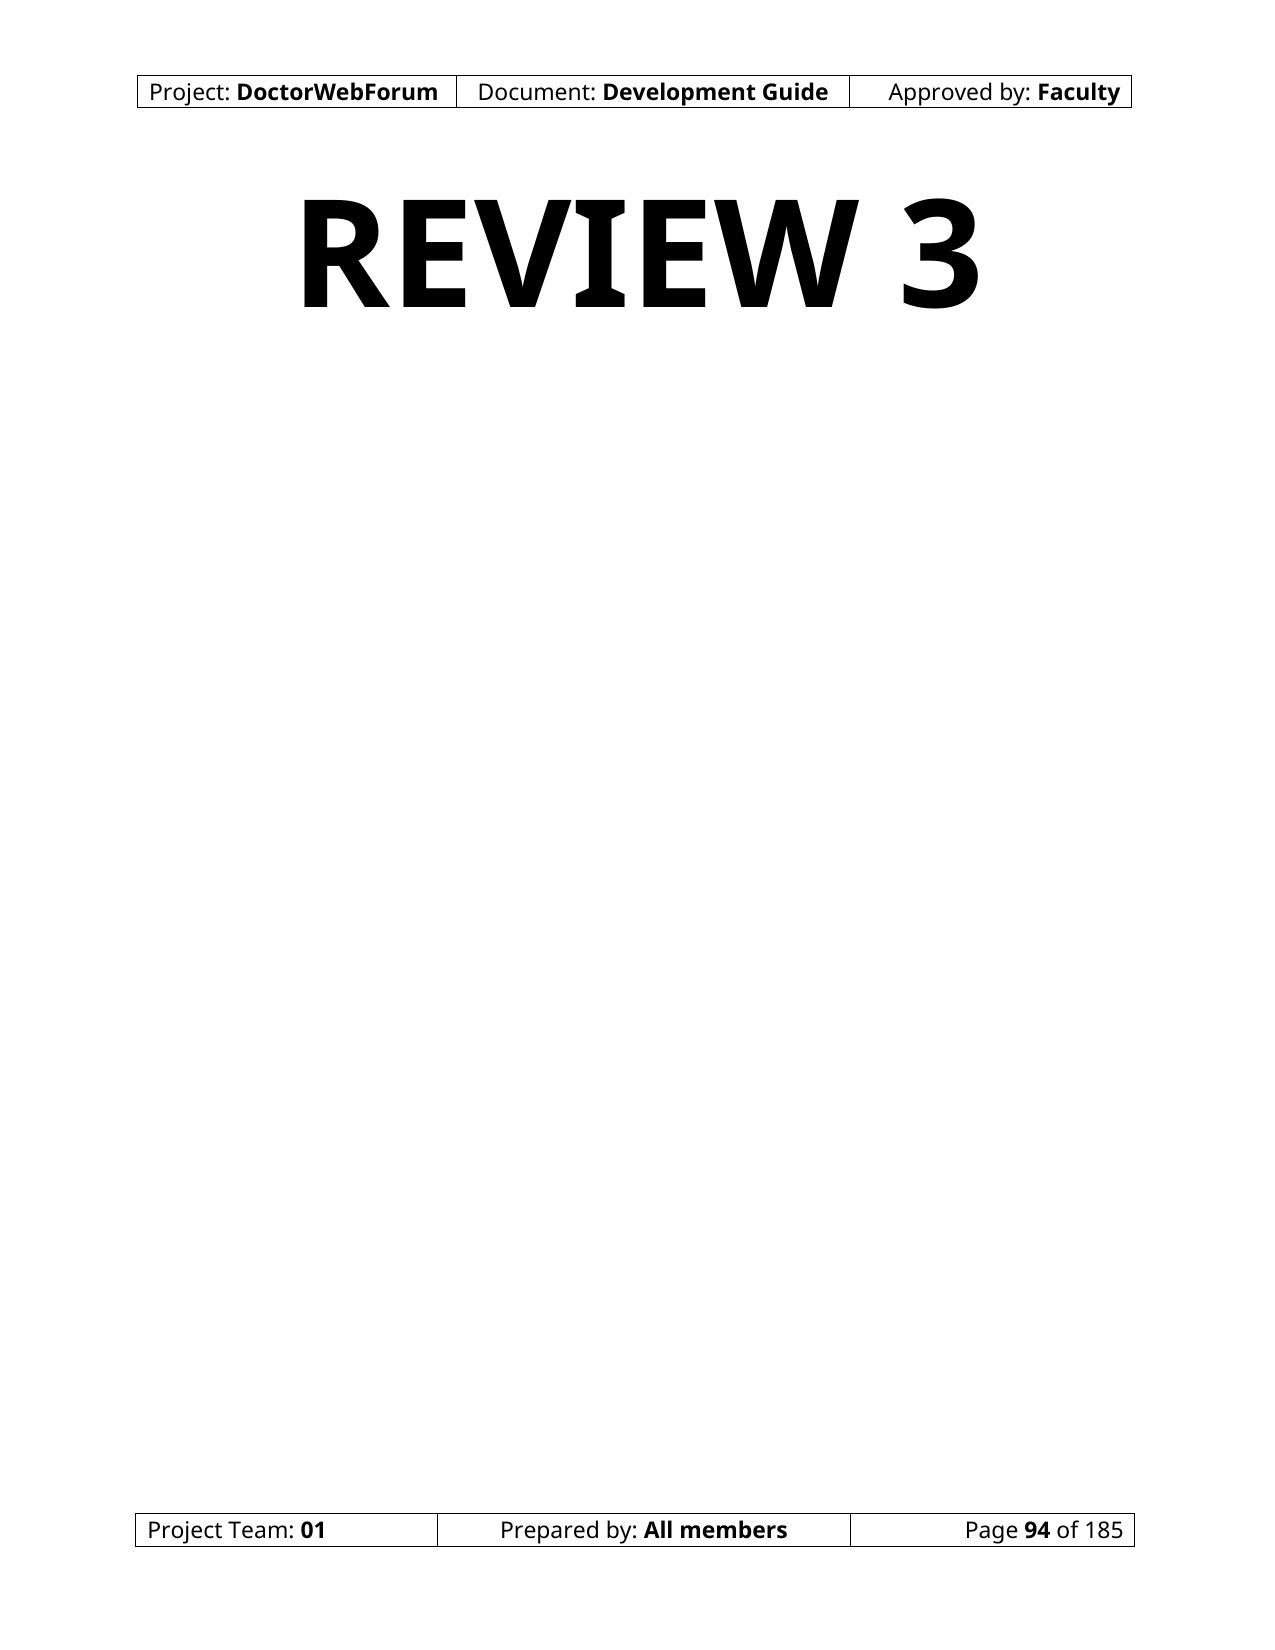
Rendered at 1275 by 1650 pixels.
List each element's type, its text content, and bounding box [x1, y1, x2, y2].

title REVIEW 3 [147, 147, 1128, 351]
